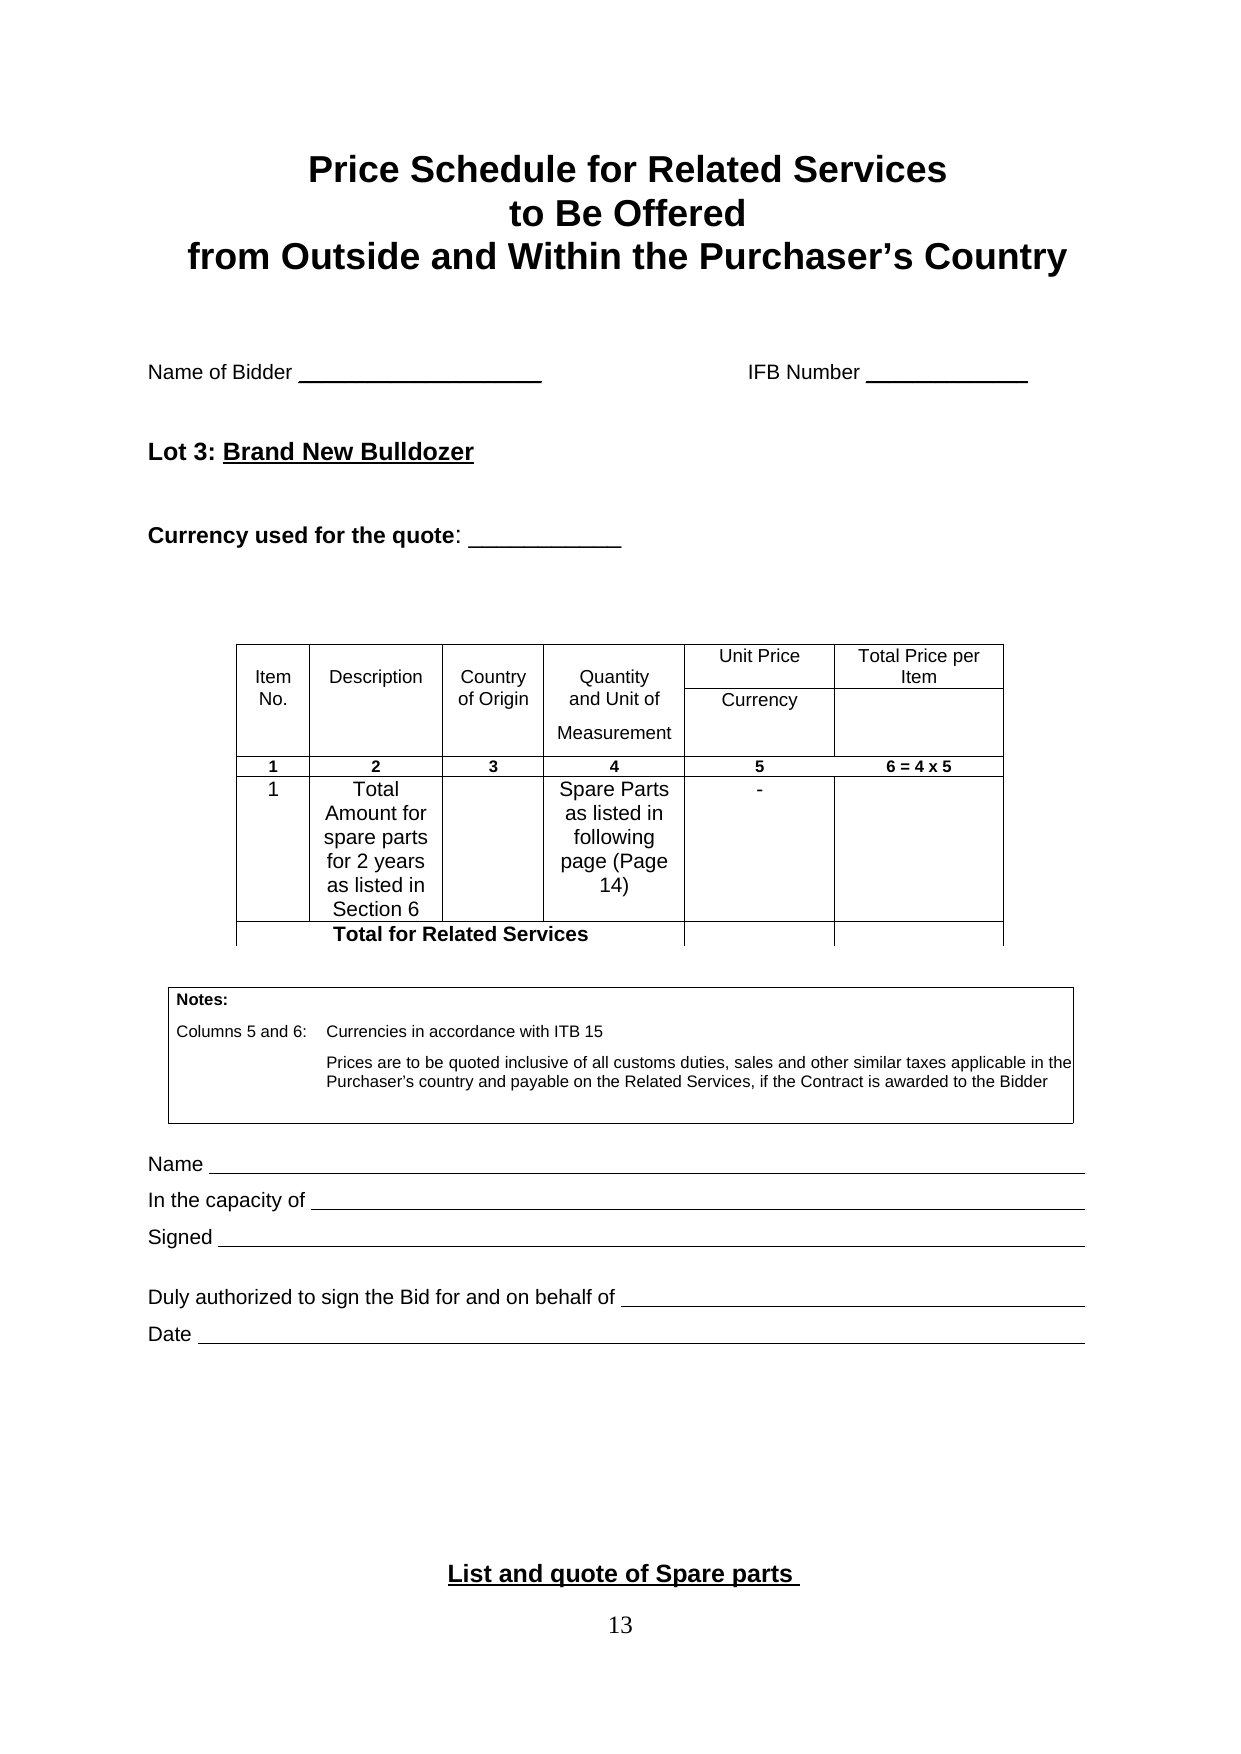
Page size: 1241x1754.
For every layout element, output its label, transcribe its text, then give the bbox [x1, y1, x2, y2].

table_cell 3 [443, 757, 543, 776]
text Lot 3: Brand New Bulldozer [148, 437, 1092, 466]
text List and quote of Spare parts [148, 1559, 1092, 1588]
table_header Quantity and Unit of Measurement [544, 645, 684, 756]
text Name of Bidder _____________________ IFB Number ______________ [148, 359, 1092, 383]
text Date [148, 1322, 1092, 1346]
table_header Price Schedule for Related Services to Be Offered from Outside and Within the Purchaser’s Country [159, 148, 1096, 277]
table_header Unit Price [685, 645, 834, 688]
table_cell [685, 922, 834, 946]
table_cell 2 [310, 757, 442, 776]
table_header Total Price per Item [835, 645, 1003, 688]
table_cell [835, 689, 1003, 756]
text Signed [148, 1225, 1092, 1273]
table_cell Total for Related Services [237, 922, 684, 946]
table_cell [443, 777, 543, 921]
table_cell Currency [685, 689, 834, 756]
text Notes: [169, 988, 1073, 1009]
text Currency used for the quote: ___________ [148, 520, 1092, 548]
table_cell 1 [237, 777, 309, 921]
table_cell 5 [685, 757, 834, 776]
table_cell [835, 922, 1003, 946]
text Name [148, 1152, 1092, 1176]
table_header Item No. [237, 645, 309, 756]
text Duly authorized to sign the Bid for and on behalf of [148, 1285, 1092, 1309]
table_cell 1 [237, 757, 309, 776]
table_cell - [685, 777, 834, 921]
table_header Description [310, 645, 442, 756]
table_cell 4 [544, 757, 684, 776]
table_cell 6 = 4 x 5 [834, 757, 1003, 776]
text In the capacity of [148, 1188, 1092, 1212]
table_cell Spare Parts as listed in following page (Page 14) [544, 777, 684, 921]
text Prices are to be quoted inclusive of all customs duties, sales and other similar taxes applicable in the Purchaser’s country and payable on the Related Services, if the Contract is awarded to the Bidder [169, 1050, 1073, 1123]
text Columns 5 and 6: Currencies in accordance with ITB 15 [169, 1019, 1073, 1041]
table_cell [835, 777, 1003, 921]
table_header Country of Origin [443, 645, 543, 756]
table_cell Total Amount for spare parts for 2 years as listed in Section 6 [310, 777, 442, 921]
